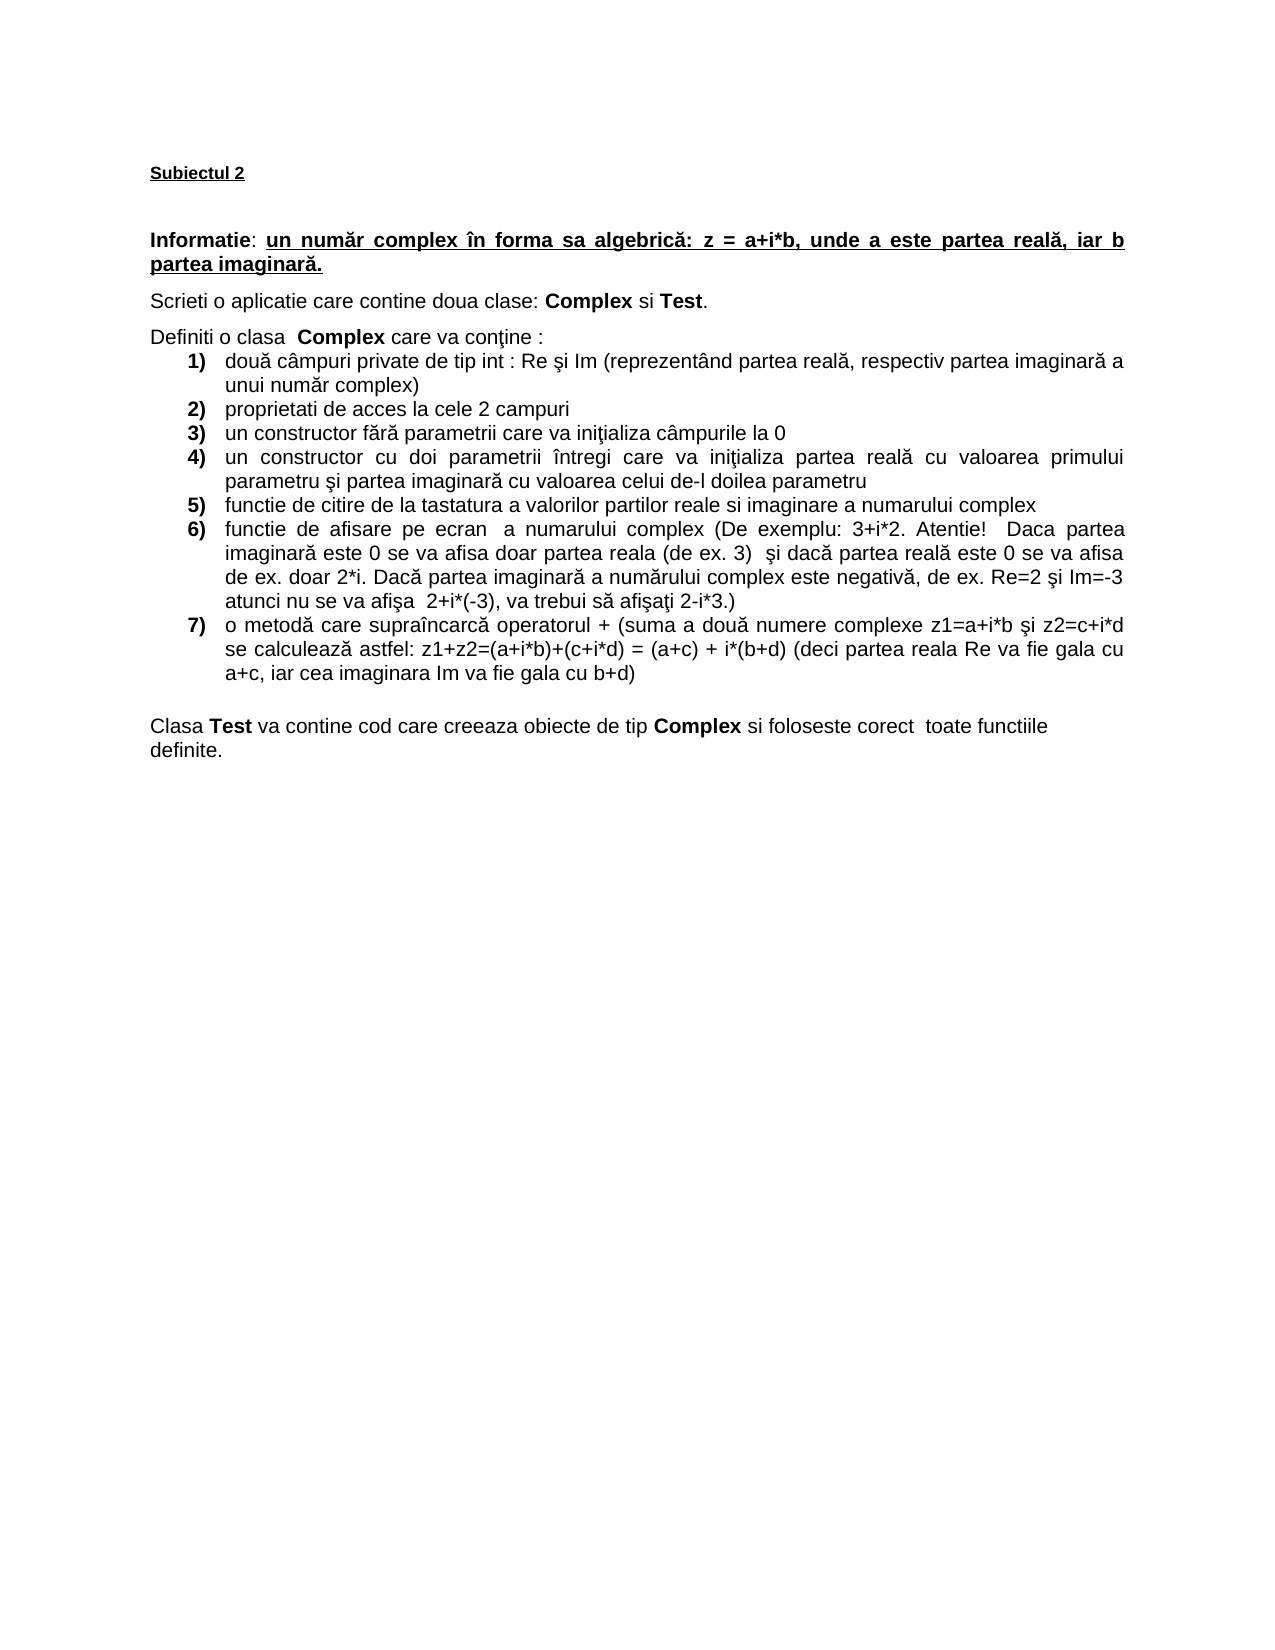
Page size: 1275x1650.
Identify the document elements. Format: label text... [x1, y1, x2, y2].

text Scrieti o aplicatie care contine doua clase: Complex si Test. [0, 289, 1125, 313]
text Clasa Test va contine cod care creeaza obiecte de tip Complex si foloseste corect toate functiile definite. [150, 714, 1125, 762]
text Informatie: un număr complex în forma sa algebrică: z = a+i*b, unde a este partea reală, iar b partea imaginară. [150, 228, 1125, 276]
list un constructor cu doi parametrii întregi care va iniţializa partea reală cu valoarea primului parametru şi partea imaginară cu valoarea celui de-l doilea parametru [187, 445, 1125, 493]
list functie de afisare pe ecran a numarului complex (De exemplu: 3+i*2. Atentie! Daca partea imaginară este 0 se va afisa doar partea reala (de ex. 3) şi dacă partea reală este 0 se va afisa de ex. doar 2*i. Dacă partea imaginară a numărului complex este negativă, de ex. Re=2 şi Im=-3 atunci nu se va afişa 2+i*(-3), va trebui să afişaţi 2-i*3.) [187, 517, 1125, 613]
text Subiectul 2 [150, 162, 1125, 183]
text Definiti o clasa Complex care va conţine : [150, 325, 1125, 349]
list un constructor fără parametrii care va iniţializa câmpurile la 0 [187, 421, 1125, 445]
list o metodă care supraîncarcă operatorul + (suma a două numere complexe z1=a+i*b şi z2=c+i*d se calculează astfel: z1+z2=(a+i*b)+(c+i*d) = (a+c) + i*(b+d) (deci partea reala Re va fie gala cu a+c, iar cea imaginara Im va fie gala cu b+d) [187, 613, 1125, 684]
list proprietati de acces la cele 2 campuri [187, 397, 1125, 421]
list functie de citire de la tastatura a valorilor partilor reale si imaginare a numarului complex [187, 493, 1125, 517]
list două câmpuri private de tip int : Re şi Im (reprezentând partea reală, respectiv partea imaginară a unui număr complex) [187, 349, 1125, 397]
